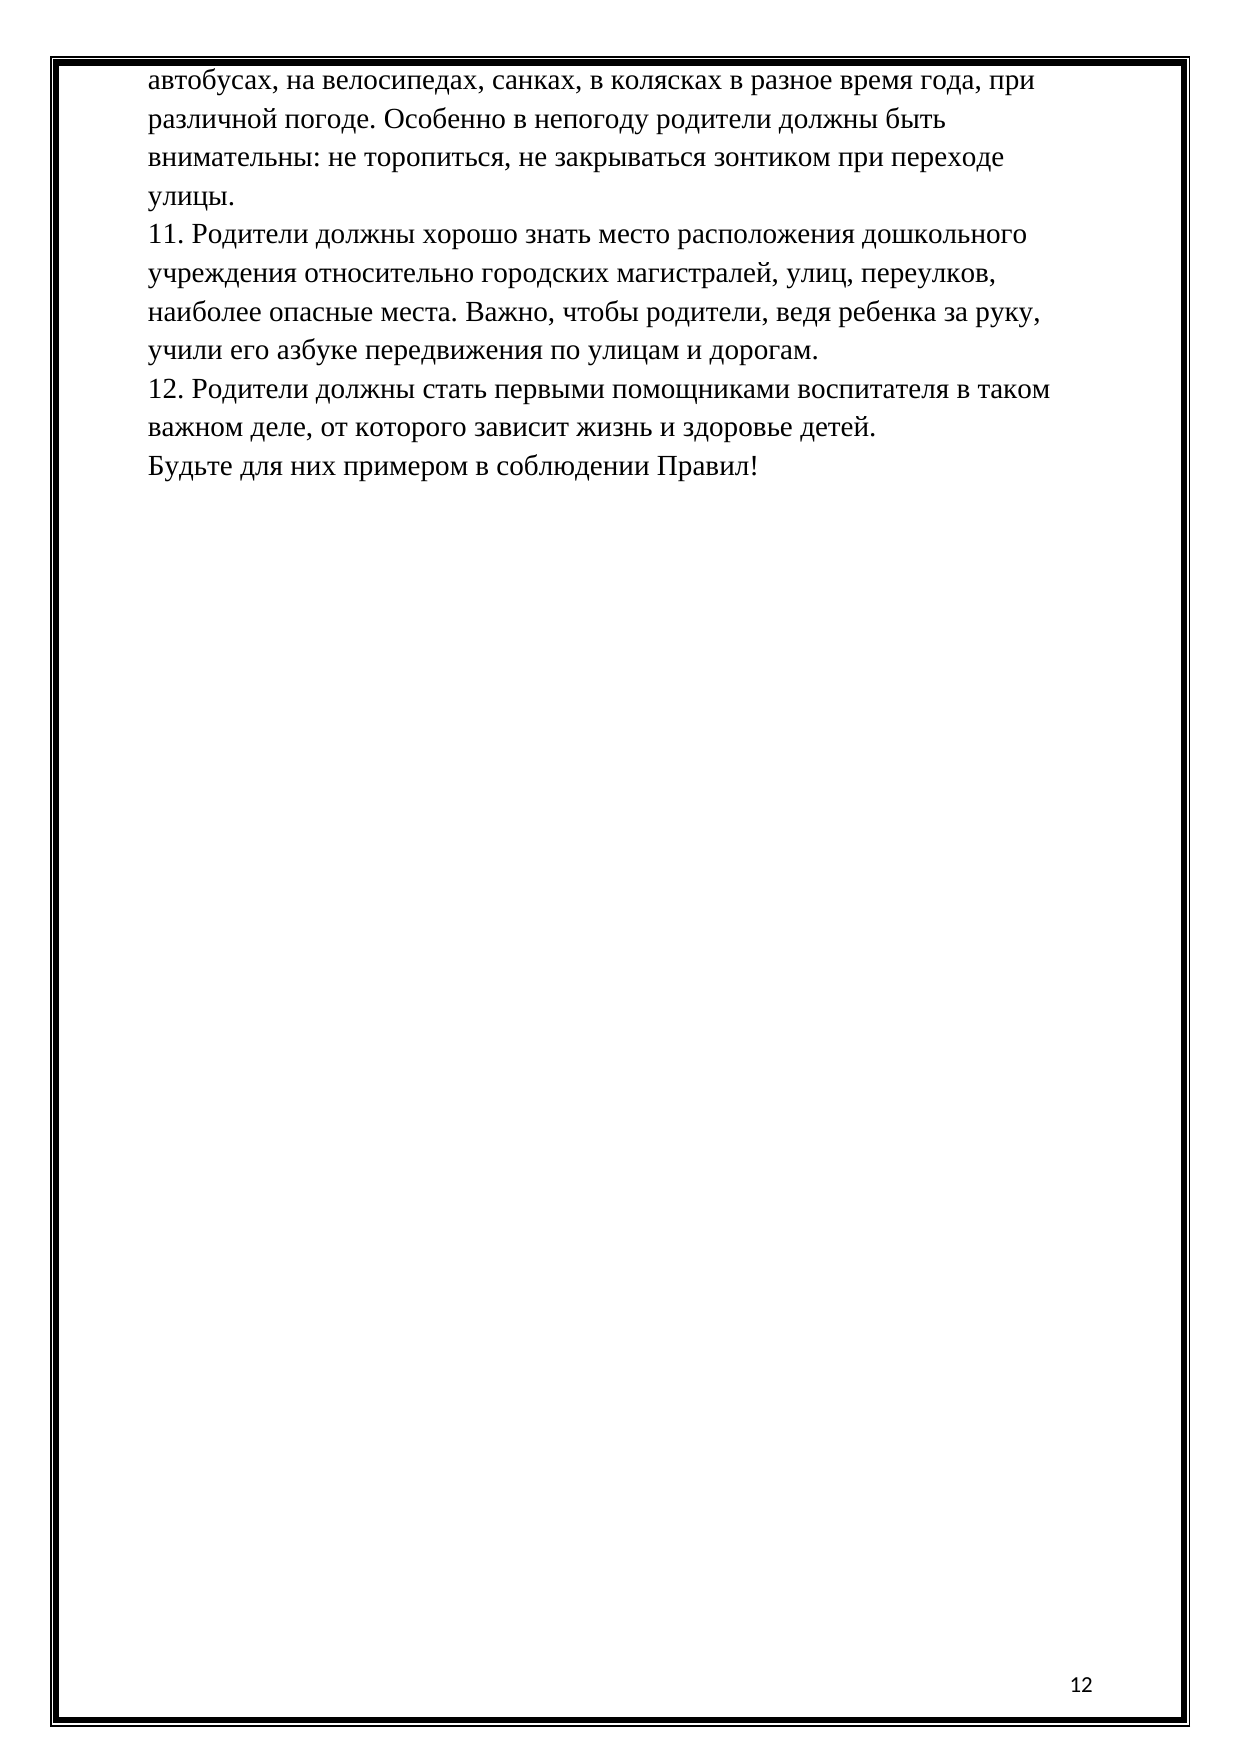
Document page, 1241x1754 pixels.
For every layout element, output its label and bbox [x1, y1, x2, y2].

text [148, 66, 1092, 514]
